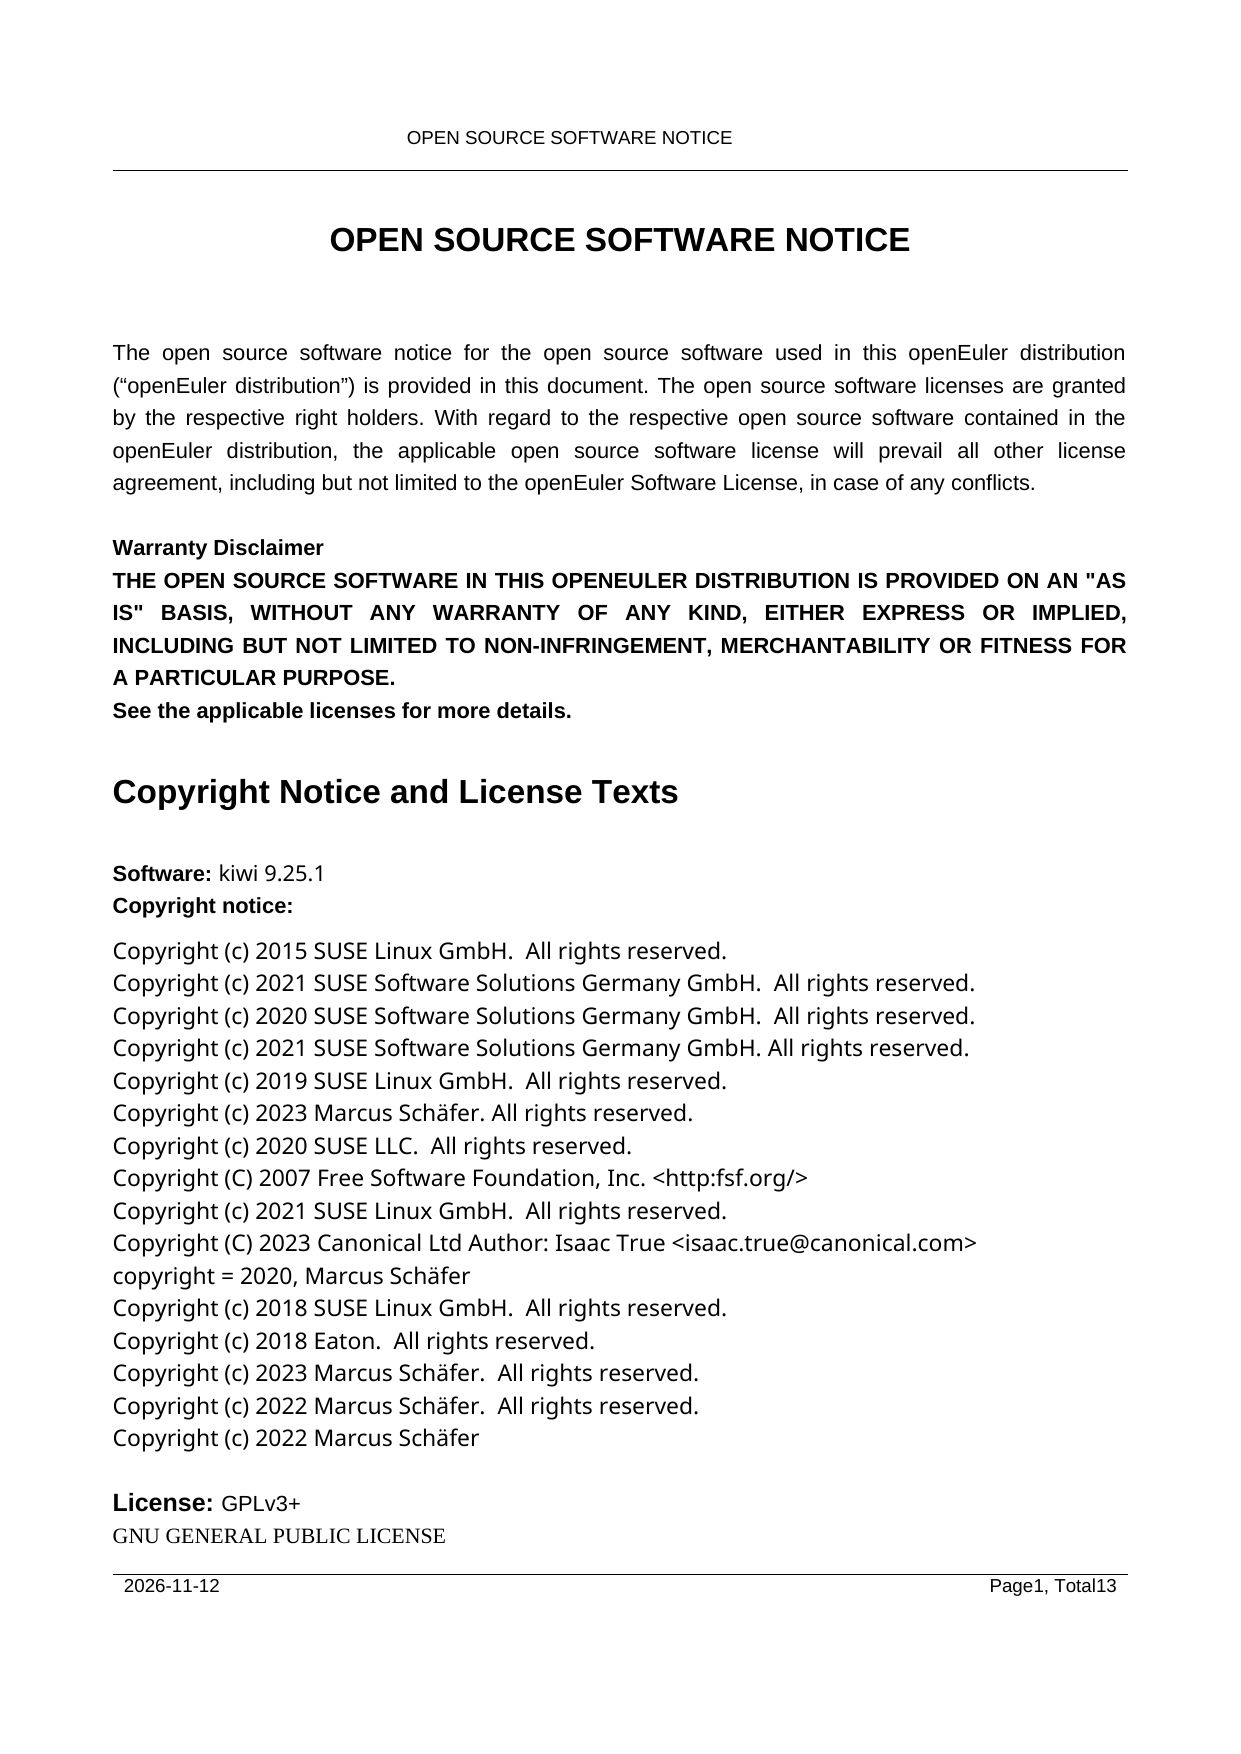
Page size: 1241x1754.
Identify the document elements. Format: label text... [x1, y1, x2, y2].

title Software: kiwi 9.25.1 [112, 856, 1128, 889]
text OPEN SOURCE SOFTWARE NOTICE [112, 206, 1128, 271]
text License: GPLv3+ [112, 1486, 1128, 1519]
text THE OPEN SOURCE SOFTWARE IN THIS OPENEULER DISTRIBUTION IS PROVIDED ON AN "AS IS" BASIS, WITHOUT ANY WARRANTY OF ANY KIND, EITHER EXPRESS OR IMPLIED, INCLUDING BUT NOT LIMITED TO NON-INFRINGEMENT, MERCHANTABILITY OR FITNESS FOR A PARTICULAR PURPOSE. See the applicable licenses for more details. [112, 564, 1128, 726]
text Copyright (c) 2015 SUSE Linux GmbH. All rights reserved. Copyright (c) 2021 SUSE Software Solutions Germany GmbH. All rights reserved. Copyright (c) 2020 SUSE Software Solutions Germany GmbH. All rights reserved. Copyright (c) 2021 SUSE Software Solutions Germany GmbH. All rights reserved. Copyright (c) 2019 SUSE Linux GmbH. All rights reserved. Copyright (c) 2023 Marcus Schäfer. All rights reserved. Copyright (c) 2020 SUSE LLC. All rights reserved. Copyright (C) 2007 Free Software Foundation, Inc. <http:fsf.org/> Copyright (c) 2021 SUSE Linux GmbH. All rights reserved. Copyright (C) 2023 Canonical Ltd Author: Isaac True <isaac.true@canonical.com> copyright = 2020, Marcus Schäfer Copyright (c) 2018 SUSE Linux GmbH. All rights reserved. Copyright (c) 2018 Eaton. All rights reserved. Copyright (c) 2023 Marcus Schäfer. All rights reserved. Copyright (c) 2022 Marcus Schäfer. All rights reserved. Copyright (c) 2022 Marcus Schäfer [112, 934, 1128, 1486]
text The open source software notice for the open source software used in this openEuler distribution (“openEuler distribution”) is provided in this document. The open source software licenses are granted by the respective right holders. With regard to the respective open source software contained in the openEuler distribution, the applicable open source software license will prevail all other license agreement, including but not limited to the openEuler Software License, in case of any conflicts. [112, 336, 1128, 499]
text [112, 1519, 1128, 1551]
text Warranty Disclaimer [112, 531, 1128, 564]
text Copyright notice: [112, 889, 1128, 921]
text Copyright Notice and License Texts [112, 759, 1128, 824]
